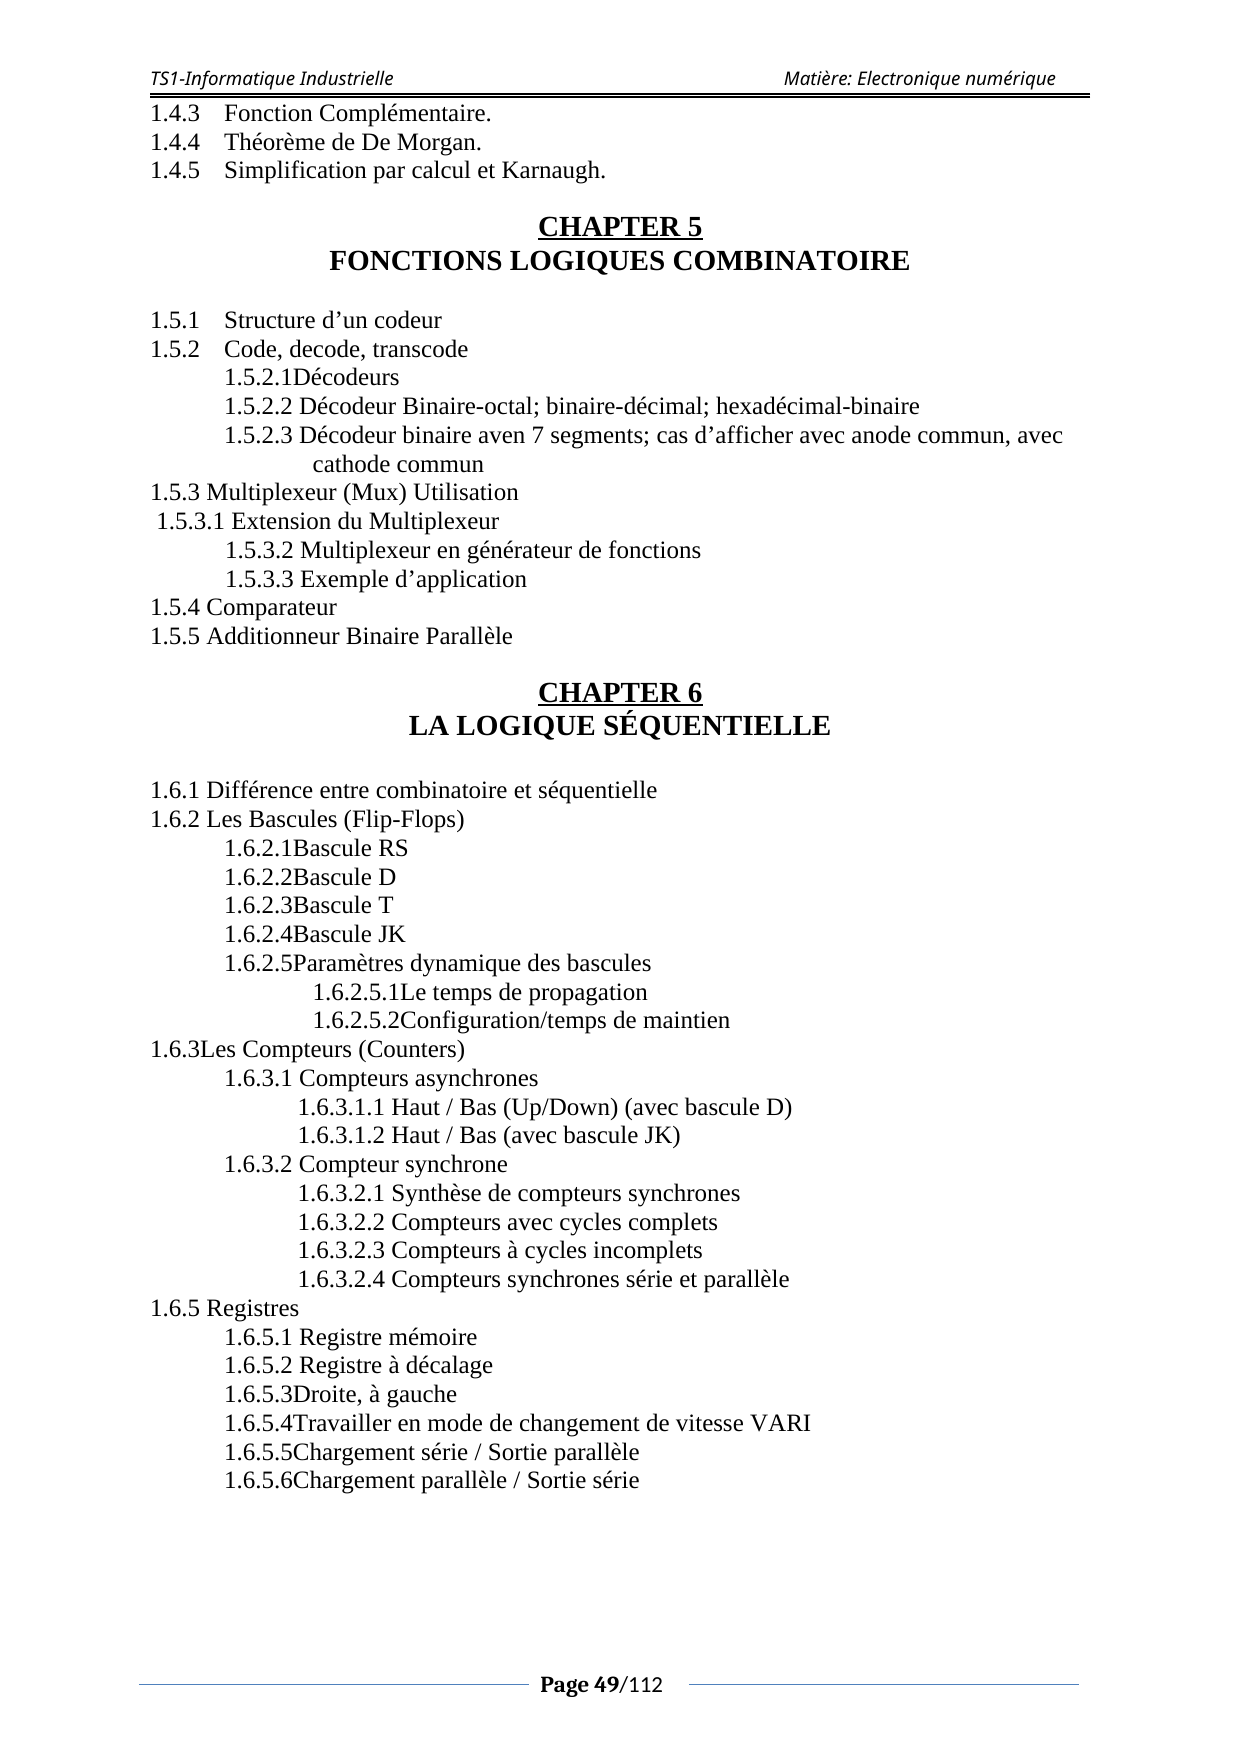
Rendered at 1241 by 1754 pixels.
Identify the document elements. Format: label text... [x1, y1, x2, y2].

text 1.6.5.2 Registre à décalage [224, 1351, 1090, 1379]
text 1.6.2.5Paramètres dynamique des bascules [224, 948, 1090, 977]
text 1.5.2.1Décodeurs [224, 362, 1090, 391]
text 1.6.2.4Bascule JK [224, 919, 1090, 948]
text 1.4.5 Simplification par calcul et Karnaugh. [150, 155, 1090, 184]
text 1.6.5.1 Registre mémoire [224, 1322, 1090, 1351]
text 1.4.3 Fonction Complémentaire. [150, 98, 1090, 127]
text 1.6.5.5Chargement série / Sortie parallèle [224, 1437, 1090, 1466]
text 1.5.4 Comparateur [150, 592, 1090, 621]
text 1.5.3.2 Multiplexeur en générateur de fonctions [150, 535, 1090, 564]
text 1.4.4 Théorème de De Morgan. [150, 127, 1090, 155]
text 1.6.3.2 Compteur synchrone [224, 1149, 1090, 1178]
title La logique séquentielle [150, 708, 1090, 742]
text 1.6.2.5.2Configuration/temps de maintien [312, 1006, 1090, 1034]
title Chapter 6 [150, 675, 1090, 708]
text 1.6.3.1 Compteurs asynchrones [224, 1063, 1090, 1092]
text 1.6.5.3Droite, à gauche [224, 1379, 1090, 1408]
text 1.5.5 Additionneur Binaire Parallèle [150, 621, 1090, 650]
text 1.6.3.1.2 Haut / Bas (avec bascule JK) [297, 1121, 1090, 1149]
text 1.6.2.2Bascule D [224, 862, 1090, 891]
text 1.6.3.2.2 Compteurs avec cycles complets [297, 1207, 1090, 1236]
title Chapter 5 Fonctions Logiques combinatoire [150, 209, 1090, 276]
text 1.5.2 Code, decode, transcode [150, 334, 1090, 362]
text 1.6.3.1.1 Haut / Bas (Up/Down) (avec bascule D) [297, 1092, 1090, 1121]
text 1.6.2.5.1Le temps de propagation [312, 977, 1090, 1006]
text 1.6.3.2.1 Synthèse de compteurs synchrones [297, 1178, 1090, 1207]
text 1.5.1 Structure d’un codeur [150, 305, 1090, 334]
text 1.6.1 Différence entre combinatoire et séquentielle [150, 776, 1090, 804]
text 1.6.5.6Chargement parallèle / Sortie série [224, 1466, 1090, 1494]
text 1.5.3.3 Exemple d’application [150, 564, 1090, 592]
text 1.5.3.1 Extension du Multiplexeur [150, 506, 1090, 535]
text 1.6.2 Les Bascules (Flip-Flops) [150, 804, 1090, 833]
text 1.6.5 Registres [150, 1293, 1090, 1322]
text 1.6.5.4Travailler en mode de changement de vitesse VARI [224, 1408, 1090, 1437]
text 1.5.2.3 Décodeur binaire aven 7 segments; cas d’afficher avec anode commun, avec cathode commun [224, 420, 1090, 477]
text 1.5.3 Multiplexeur (Mux) Utilisation [150, 477, 1090, 506]
text 1.5.2.2 Décodeur Binaire-octal; binaire-décimal; hexadécimal-binaire [224, 391, 1090, 420]
text 1.6.3.2.4 Compteurs synchrones série et parallèle [297, 1264, 1090, 1293]
text 1.6.2.1Bascule RS [224, 833, 1090, 862]
text 1.6.2.3Bascule T [224, 891, 1090, 919]
text 1.6.3Les Compteurs (Counters) [150, 1034, 1090, 1063]
text 1.6.3.2.3 Compteurs à cycles incomplets [297, 1236, 1090, 1264]
